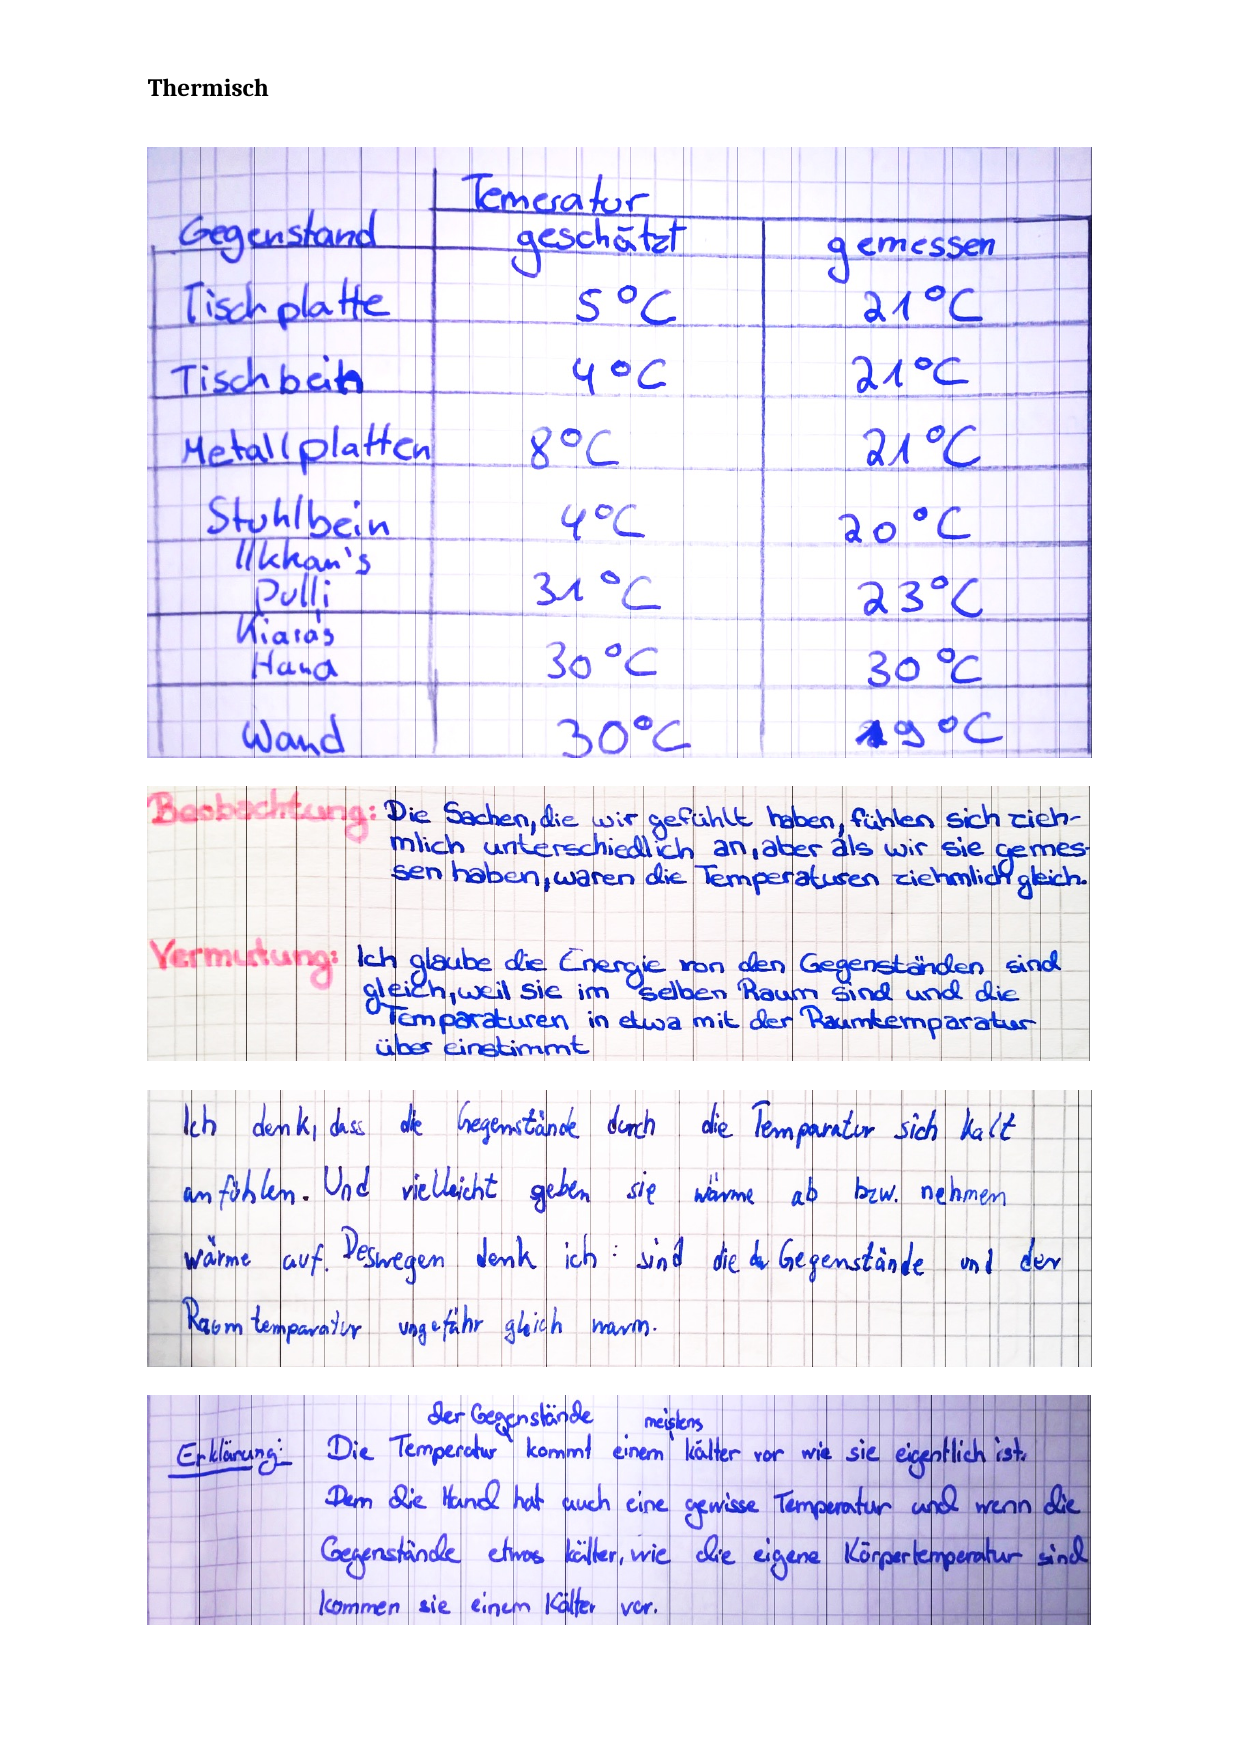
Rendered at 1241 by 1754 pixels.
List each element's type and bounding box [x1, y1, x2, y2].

picture [147, 1395, 1091, 1625]
picture [147, 786, 1090, 1061]
picture [147, 1090, 1092, 1367]
picture [147, 147, 1092, 758]
